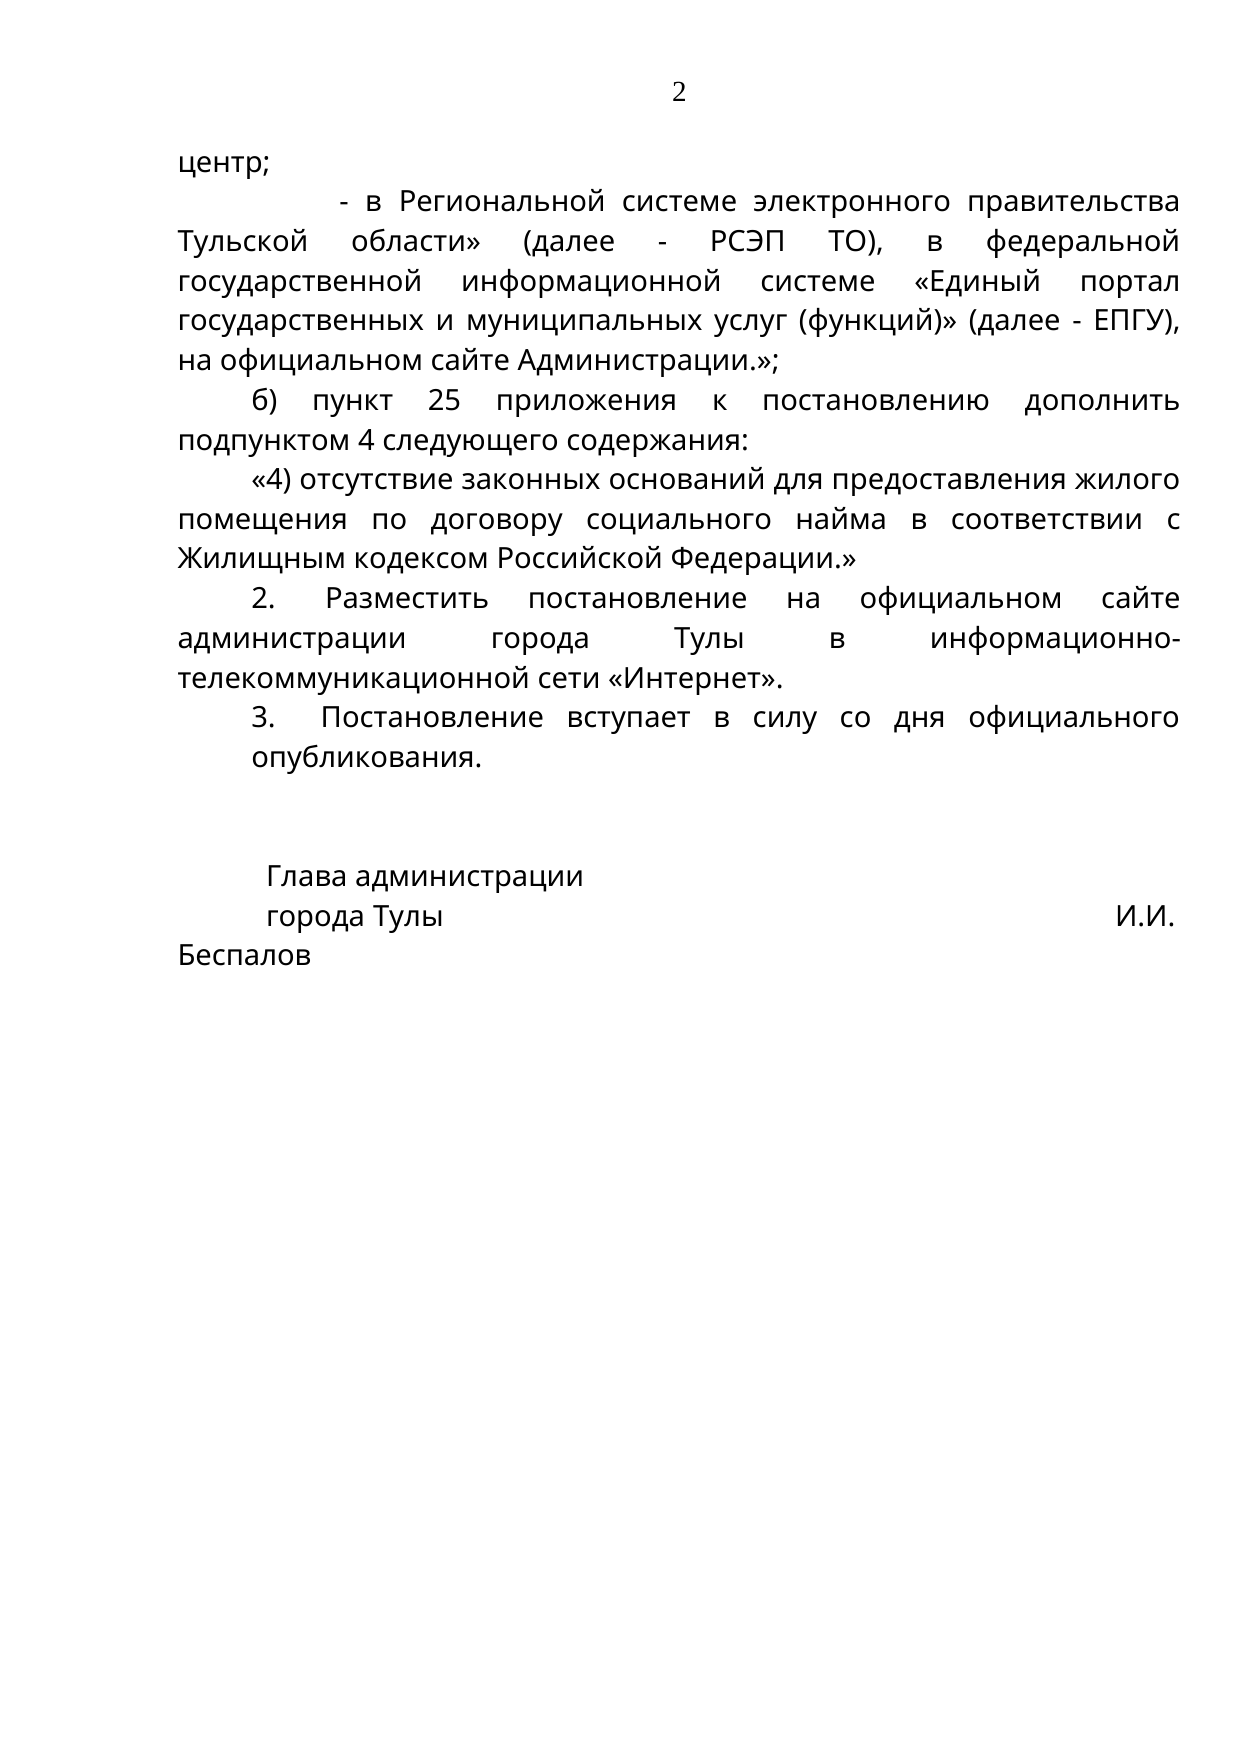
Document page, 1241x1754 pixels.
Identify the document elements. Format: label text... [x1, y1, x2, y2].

text Глава администрации [177, 855, 1181, 895]
list 3. Постановление вступает в силу со дня официального опубликования. [251, 697, 1181, 776]
text «4) отсутствие законных оснований для предоставления жилого помещения по договору социального найма в соответствии с Жилищным кодексом Российской Федерации.» [177, 458, 1181, 577]
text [177, 141, 1181, 181]
text - в Региональной системе электронного правительства Тульской области» (далее - РСЭП ТО), в федеральной государственной информационной системе «Единый портал государственных и муниципальных услуг (функций)» (далее - ЕПГУ), на официальном сайте Администрации.»; [177, 181, 1181, 379]
text города Тулы И.И. Беспалов [177, 895, 1181, 974]
text б) пункт 25 приложения к постановлению дополнить подпунктом 4 следующего содержания: [177, 379, 1181, 458]
list Разместить постановление на официальном сайте администрации города Тулы в информационно-телекоммуникационной сети «Интернет». [177, 577, 1181, 697]
